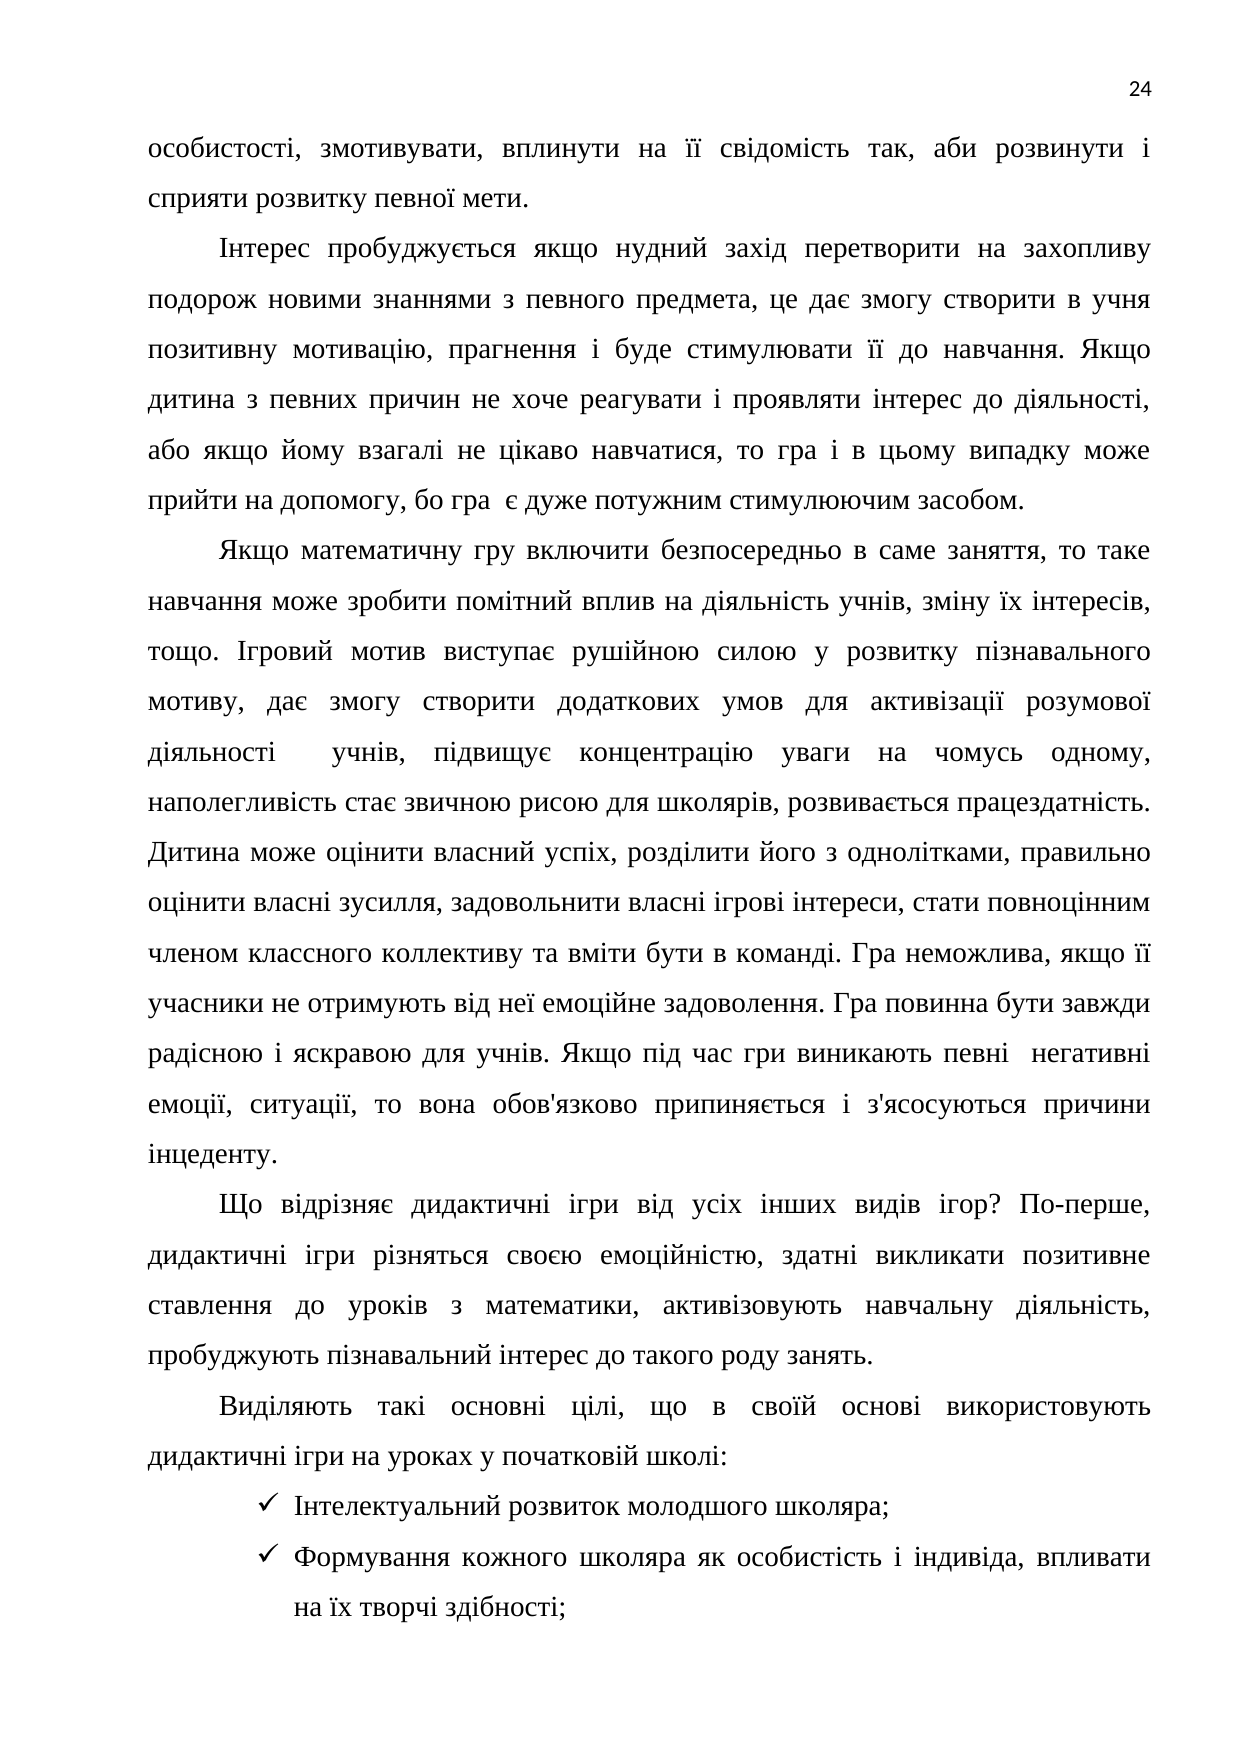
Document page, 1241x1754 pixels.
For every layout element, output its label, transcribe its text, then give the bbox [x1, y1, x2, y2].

list Інтелектуальний розвиток молодшого школяра; [256, 1488, 1152, 1522]
text Якщо математичну гру включити безпосередньо в саме заняття, то таке навчання може зробити помітний вплив на діяльність учнів, зміну їх інтересів, тощо. Ігровий мотив виступає рушійною силою у розвитку пізнавального мотиву, дає змогу створити додаткових умов для активізації розумової діяльності учнів, підвищує концентрацію уваги на чомусь одному, наполегливість стає звичною рисою для школярів, розвивається працездатність. Дитина може оцінити власний успіх, розділити його з однолітками, правильно оцінити власні зусилля, задовольнити власні ігрові інтереси, стати повноцінним членом классного коллективу та вміти бути в команді. Гра неможлива, якщо її учасники не отримують від неї емоційне задоволення. Гра повинна бути завжди радісною і яскравою для учнів. Якщо під час гри виникають певні негативні емоції, ситуації, то вона обов'язково припиняється і з'ясосуються причини інцеденту. [148, 532, 1152, 1170]
text Виділяють такі основні цілі, що в своїй основі використовують дидактичні ігри на уроках у початковій школі: [148, 1388, 1152, 1472]
text Що відрізняє дидактичні ігри від усіх інших видів ігор? По-перше, дидактичні ігри різняться своєю емоційністю, здатні викликати позитивне ставлення до уроків з математики, активізовують навчальну діяльність, пробуджують пізнавальний інтерес до такого роду занять. [148, 1186, 1152, 1371]
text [148, 130, 1152, 214]
text Інтерес пробуджується якщо нудний захід перетворити на захопливу подорож новими знаннями з певного предмета, це дає змогу створити в учня позитивну мотивацію, прагнення і буде стимулювати її до навчання. Якщо дитина з певних причин не хоче реагувати і проявляти інтерес до діяльності, або якщо йому взагалі не цікаво навчатися, то гра і в цьому випадку може прийти на допомогу, бо гра є дуже потужним стимулюючим засобом. [148, 231, 1152, 516]
list Формування кожного школяра як особистість і індивіда, впливати на їх творчі здібності; [256, 1539, 1152, 1623]
